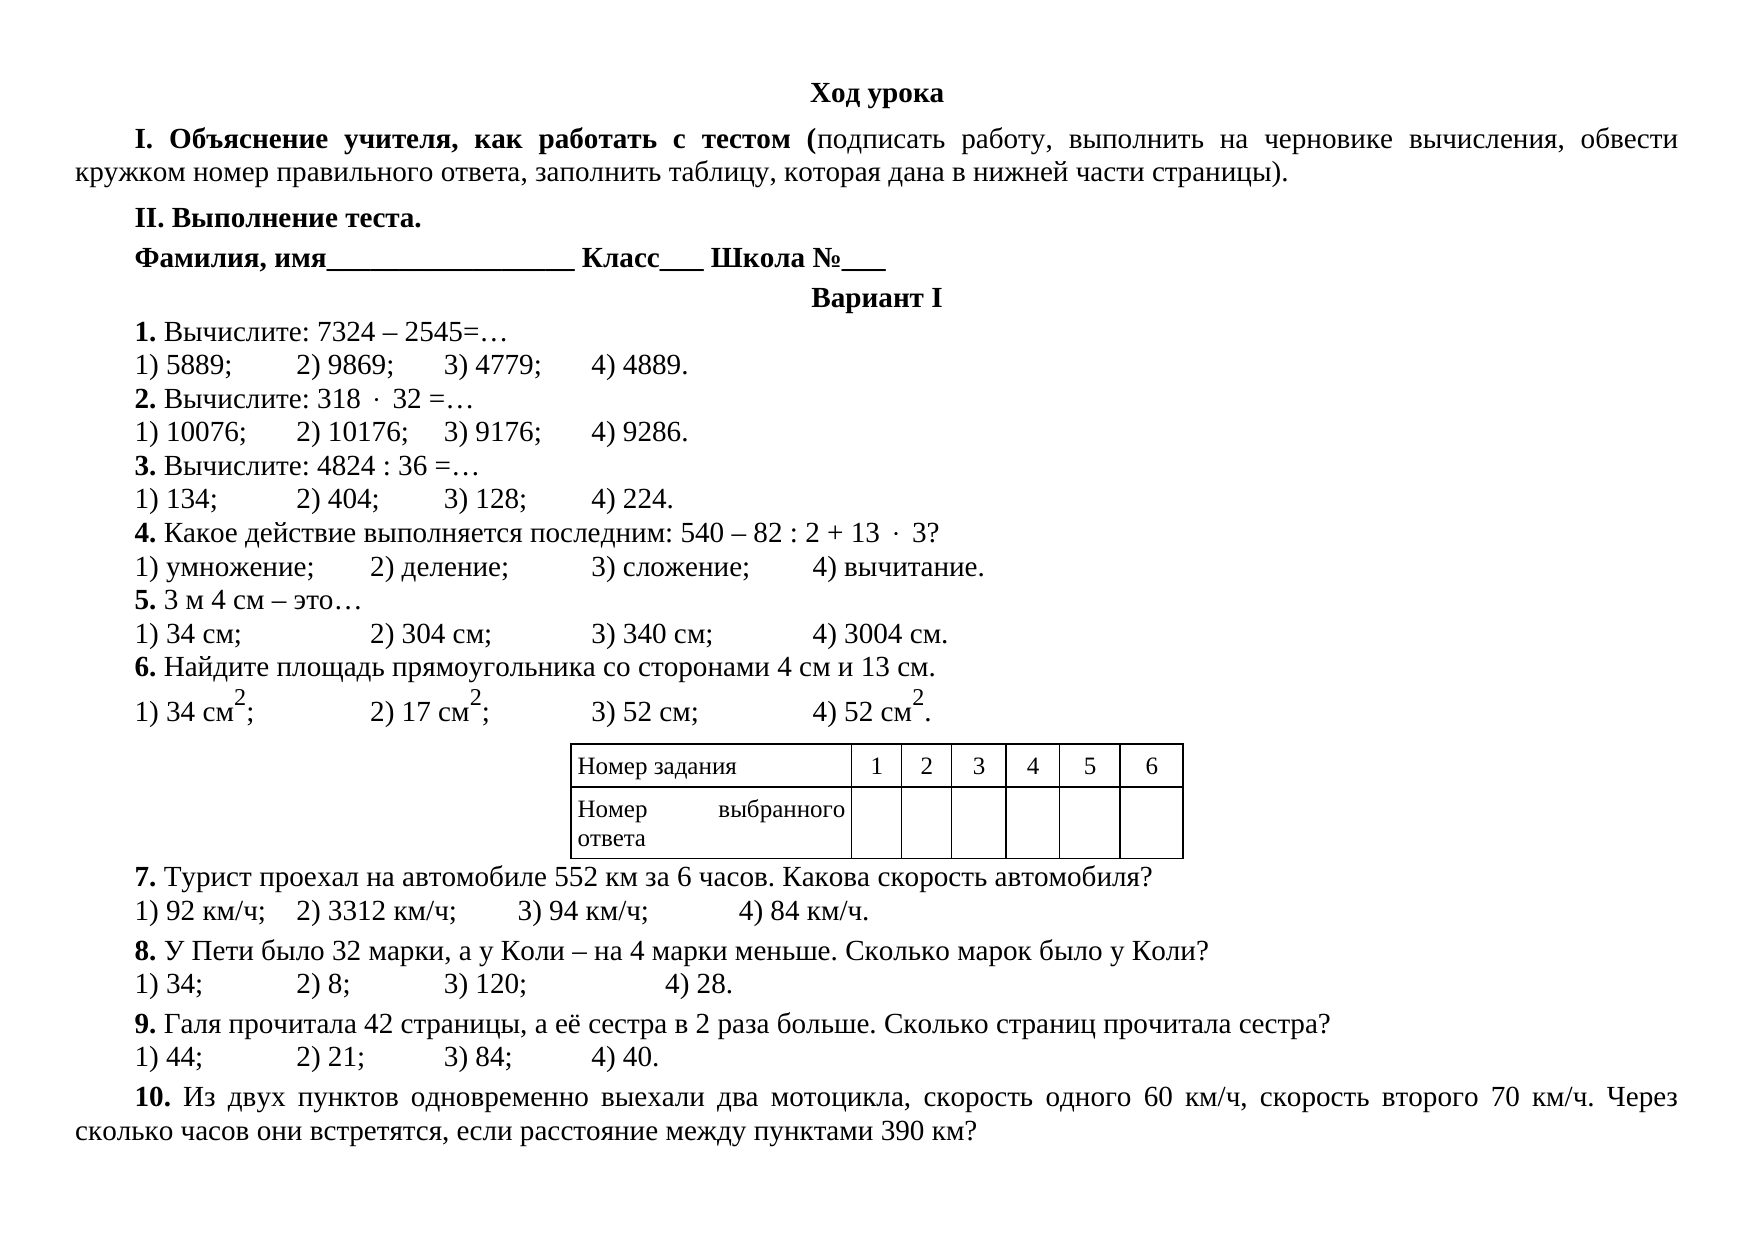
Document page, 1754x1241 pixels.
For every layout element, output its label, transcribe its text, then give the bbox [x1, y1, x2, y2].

text 1) умножение; 2) деление; 3) сложение; 4) вычитание. [75, 549, 1679, 582]
text 1) 34; 2) 8; 3) 120; 4) 28. [75, 966, 1679, 1000]
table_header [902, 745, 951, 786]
text 10. Из двух пунктов одновременно выехали два мотоцикла, скорость одного 60 км/ч, скорость второго 70 км/ч. Через сколько часов они встретятся, если расстояние между пунктами 390 км? [75, 1079, 1679, 1146]
text 1) 5889; 2) 9869; 3) 4779; 4) 4889. [75, 347, 1679, 381]
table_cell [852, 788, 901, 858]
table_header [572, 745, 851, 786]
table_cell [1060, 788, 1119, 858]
text Фамилия, имя_________________ Класс___ Школа №___ [75, 240, 1679, 274]
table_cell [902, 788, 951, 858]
text Вариант I [75, 280, 1679, 314]
text 1. Вычислите: 7324 – 2545=… [75, 314, 1679, 347]
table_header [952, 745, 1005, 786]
text 1) 44; 2) 21; 3) 84; 4) 40. [75, 1039, 1679, 1073]
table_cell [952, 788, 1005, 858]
text 8. У Пети было 32 марки, а у Коли – на 4 марки меньше. Сколько марок было у Коли? [75, 933, 1679, 966]
text 6. Найдите площадь прямоугольника со сторонами 4 см и 13 см. [75, 649, 1679, 683]
text 3. Вычислите: 4824 : 36 =… [75, 448, 1679, 482]
text 1) 34 см2; 2) 17 см2; 3) 52 см; 4) 52 см2. [75, 683, 1679, 731]
text Ход урока [75, 75, 1679, 108]
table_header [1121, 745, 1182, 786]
text 2. Вычислите: 318  32 =… [75, 381, 1679, 414]
text 1) 34 см; 2) 304 см; 3) 340 см; 4) 3004 см. [75, 616, 1679, 649]
text 1) 10076; 2) 10176; 3) 9176; 4) 9286. [75, 414, 1679, 448]
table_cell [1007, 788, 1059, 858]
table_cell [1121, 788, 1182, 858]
text 7. Турист проехал на автомобиле 552 км за 6 часов. Какова скорость автомобиля? [75, 859, 1679, 893]
text 5. 3 м 4 см – это… [75, 582, 1679, 616]
text II. Выполнение теста. [75, 201, 1679, 234]
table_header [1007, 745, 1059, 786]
text I. Объяснение учителя, как работать с тестом (подписать работу, выполнить на черновике вычисления, обвести кружком номер правильного ответа, заполнить таблицу, которая дана в нижней части страницы). [75, 121, 1679, 188]
text 9. Галя прочитала 42 страницы, а её сестра в 2 раза больше. Сколько страниц прочитала сестра? [75, 1006, 1679, 1039]
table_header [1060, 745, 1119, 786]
text 1) 134; 2) 404; 3) 128; 4) 224. [75, 482, 1679, 515]
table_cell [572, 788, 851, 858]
text 1) 92 км/ч; 2) 3312 км/ч; 3) 94 км/ч; 4) 84 км/ч. [75, 893, 1679, 926]
text 4. Какое действие выполняется последним: 540 – 82 : 2 + 13  3? [75, 515, 1679, 549]
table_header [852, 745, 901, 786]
